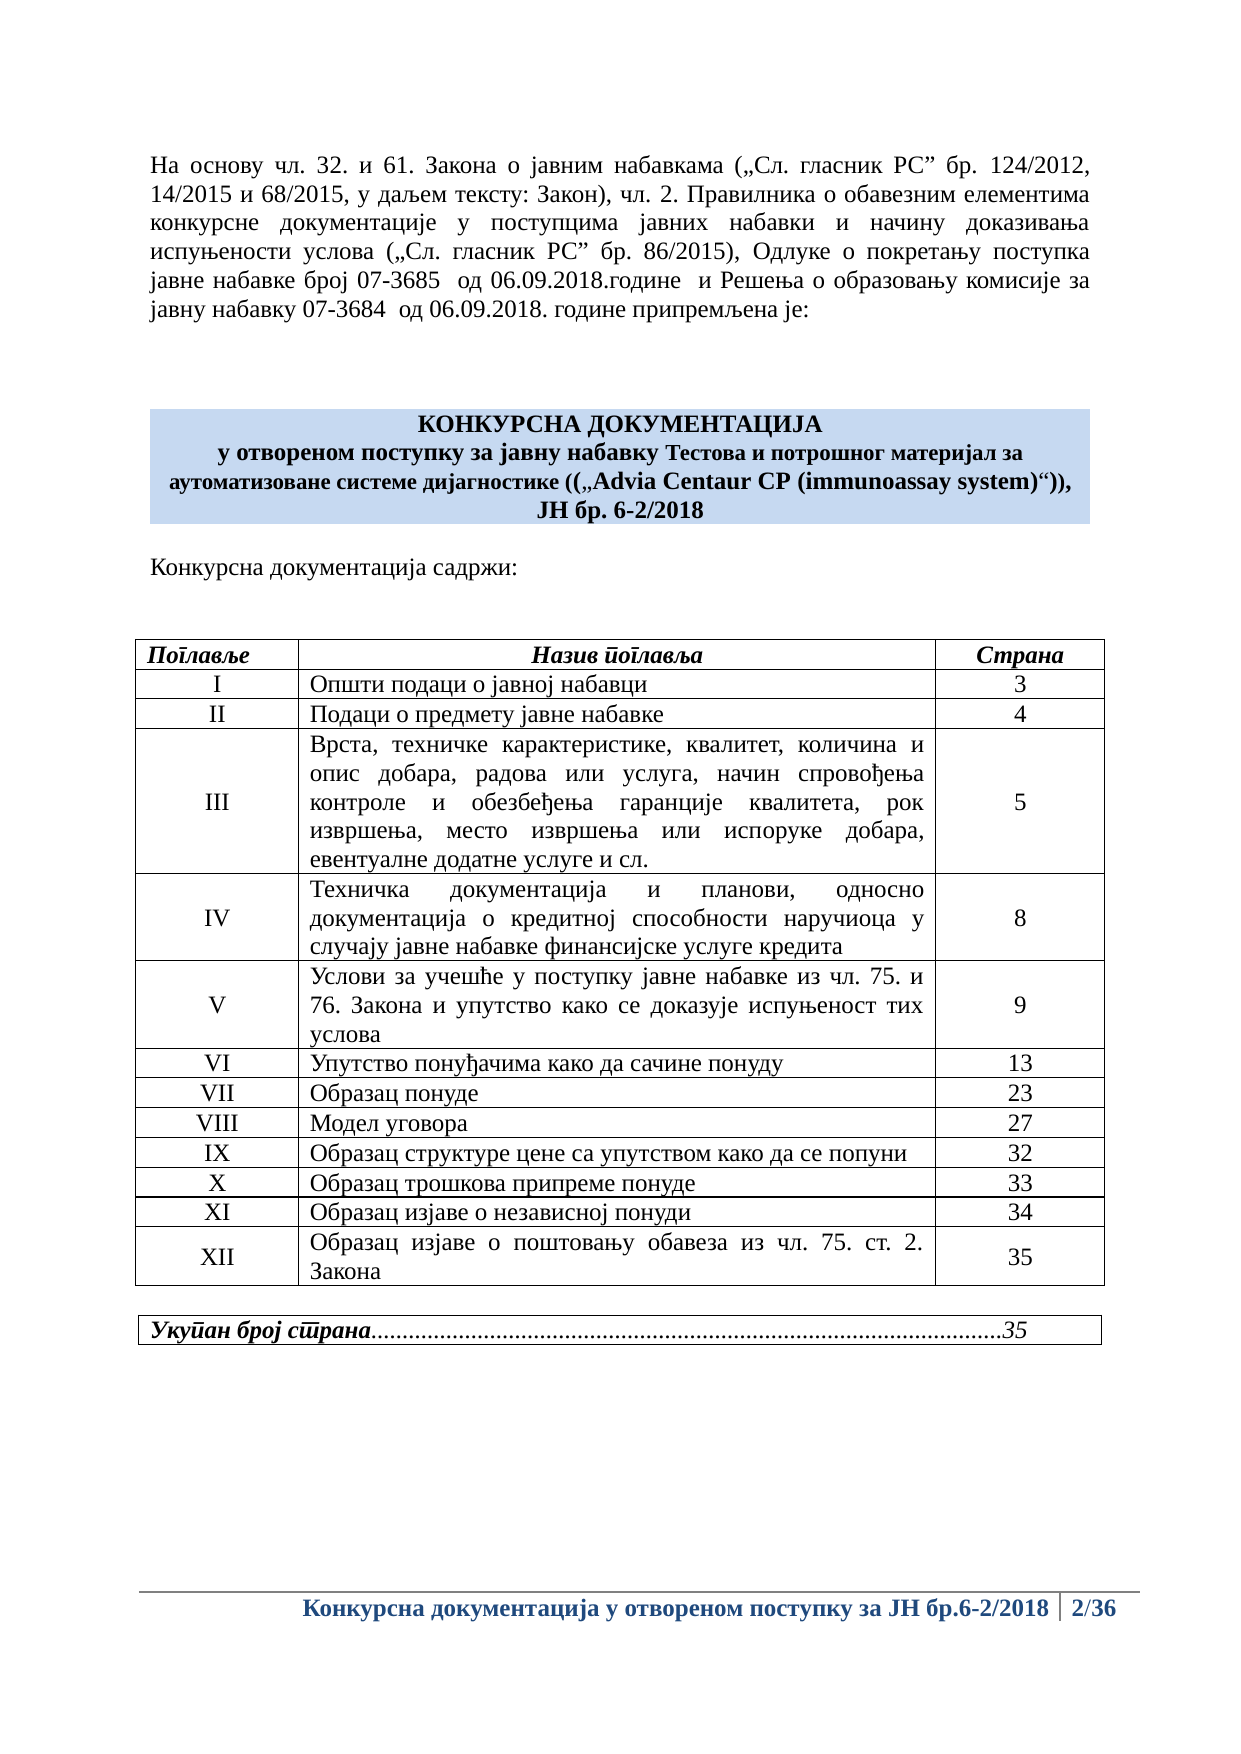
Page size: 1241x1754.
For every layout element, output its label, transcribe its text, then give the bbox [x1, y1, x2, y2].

table_cell Модел уговора [299, 1108, 935, 1137]
table_cell Упутство понуђачима како да сачине понуду [299, 1049, 935, 1077]
table_cell I [136, 670, 298, 698]
table_cell Образац изјаве о независној понуди [299, 1198, 935, 1226]
table_cell 5 [936, 729, 1104, 873]
table_cell Подаци о предмету јавне набавке [299, 699, 935, 728]
text КОНКУРСНА ДОКУМЕНТАЦИЈА [150, 409, 1090, 437]
table_cell 32 [936, 1138, 1104, 1167]
table_cell XI [136, 1198, 298, 1226]
table_cell Образац понуде [299, 1078, 935, 1107]
table_cell VI [136, 1049, 298, 1077]
table_cell 9 [936, 961, 1104, 1047]
table_header Назив поглавља [299, 640, 935, 668]
table_cell 33 [936, 1168, 1104, 1196]
text Конкурсна документација садржи: [150, 552, 1090, 581]
table_cell Општи подаци о јавној набавци [299, 670, 935, 698]
table_header Поглавље [136, 640, 298, 668]
table_cell III [136, 729, 298, 873]
table_cell Образац трошкова припреме понуде [299, 1168, 935, 1196]
table_cell VIII [136, 1108, 298, 1137]
table_cell IX [136, 1138, 298, 1167]
table_cell II [136, 699, 298, 728]
table_cell Услови за учешће у поступку јавне набавке из чл. 75. и 76. Закона и упутство како се доказује испуњеност тих услова [299, 961, 935, 1047]
text у отвореном поступку за јавну набавку Тестова и потрошног материјал за аутоматизоване системе дијагностике ((„Advia Centaur CP (immunoassay system)“)), [150, 437, 1090, 495]
table_cell 34 [936, 1198, 1104, 1226]
table_cell XII [136, 1227, 298, 1285]
table_cell 4 [936, 699, 1104, 728]
text ЈН бр. 6-2/2018 [150, 495, 1090, 524]
table_cell 35 [936, 1227, 1104, 1285]
table_header Укупан број страна.....................................................................................................35 [139, 1316, 1101, 1344]
table_cell X [136, 1168, 298, 1196]
table_cell IV [136, 874, 298, 960]
table_cell 3 [936, 670, 1104, 698]
table_cell Врста, техничке карактеристике, квалитет, количина и опис добара, радова или услуга, начин спровођења контроле и обезбеђења гаранције квалитета, рок извршења, место извршења или испoруке добара, евентуалне додатне услуге и сл. [299, 729, 935, 873]
text На основу чл. 32. и 61. Закона о јавним набавкама („Сл. гласник РС” бр. 124/2012, 14/2015 и 68/2015, у даљем тексту: Закон), чл. 2. Правилника о обавезним елементима конкурсне документације у поступцима јавних набавки и начину доказивања испуњености услова („Сл. гласник РС” бр. 86/2015), Одлуке о покретању поступка јавне набавке број 07-3685 од 06.09.2018.године и Решења о образовању комисије за јавну набавку 07-3684 од 06.09.2018. године припремљена је: [150, 150, 1090, 322]
table_cell Образац структуре ценe са упутством како да се попуни [299, 1138, 935, 1167]
table_cell 23 [936, 1078, 1104, 1107]
table_cell Техничка документација и планови, односно документација о кредитној способности наручиоца у случају јавне набавке финансијске услуге кредита [299, 874, 935, 960]
table_header Страна [936, 640, 1104, 668]
table_cell Образац изјаве о поштовању обавеза из чл. 75. ст. 2. Закона [299, 1227, 935, 1285]
table_cell 8 [936, 874, 1104, 960]
table_cell V [136, 961, 298, 1047]
table_cell 13 [936, 1049, 1104, 1077]
table_cell VII [136, 1078, 298, 1107]
table_cell 27 [936, 1108, 1104, 1137]
